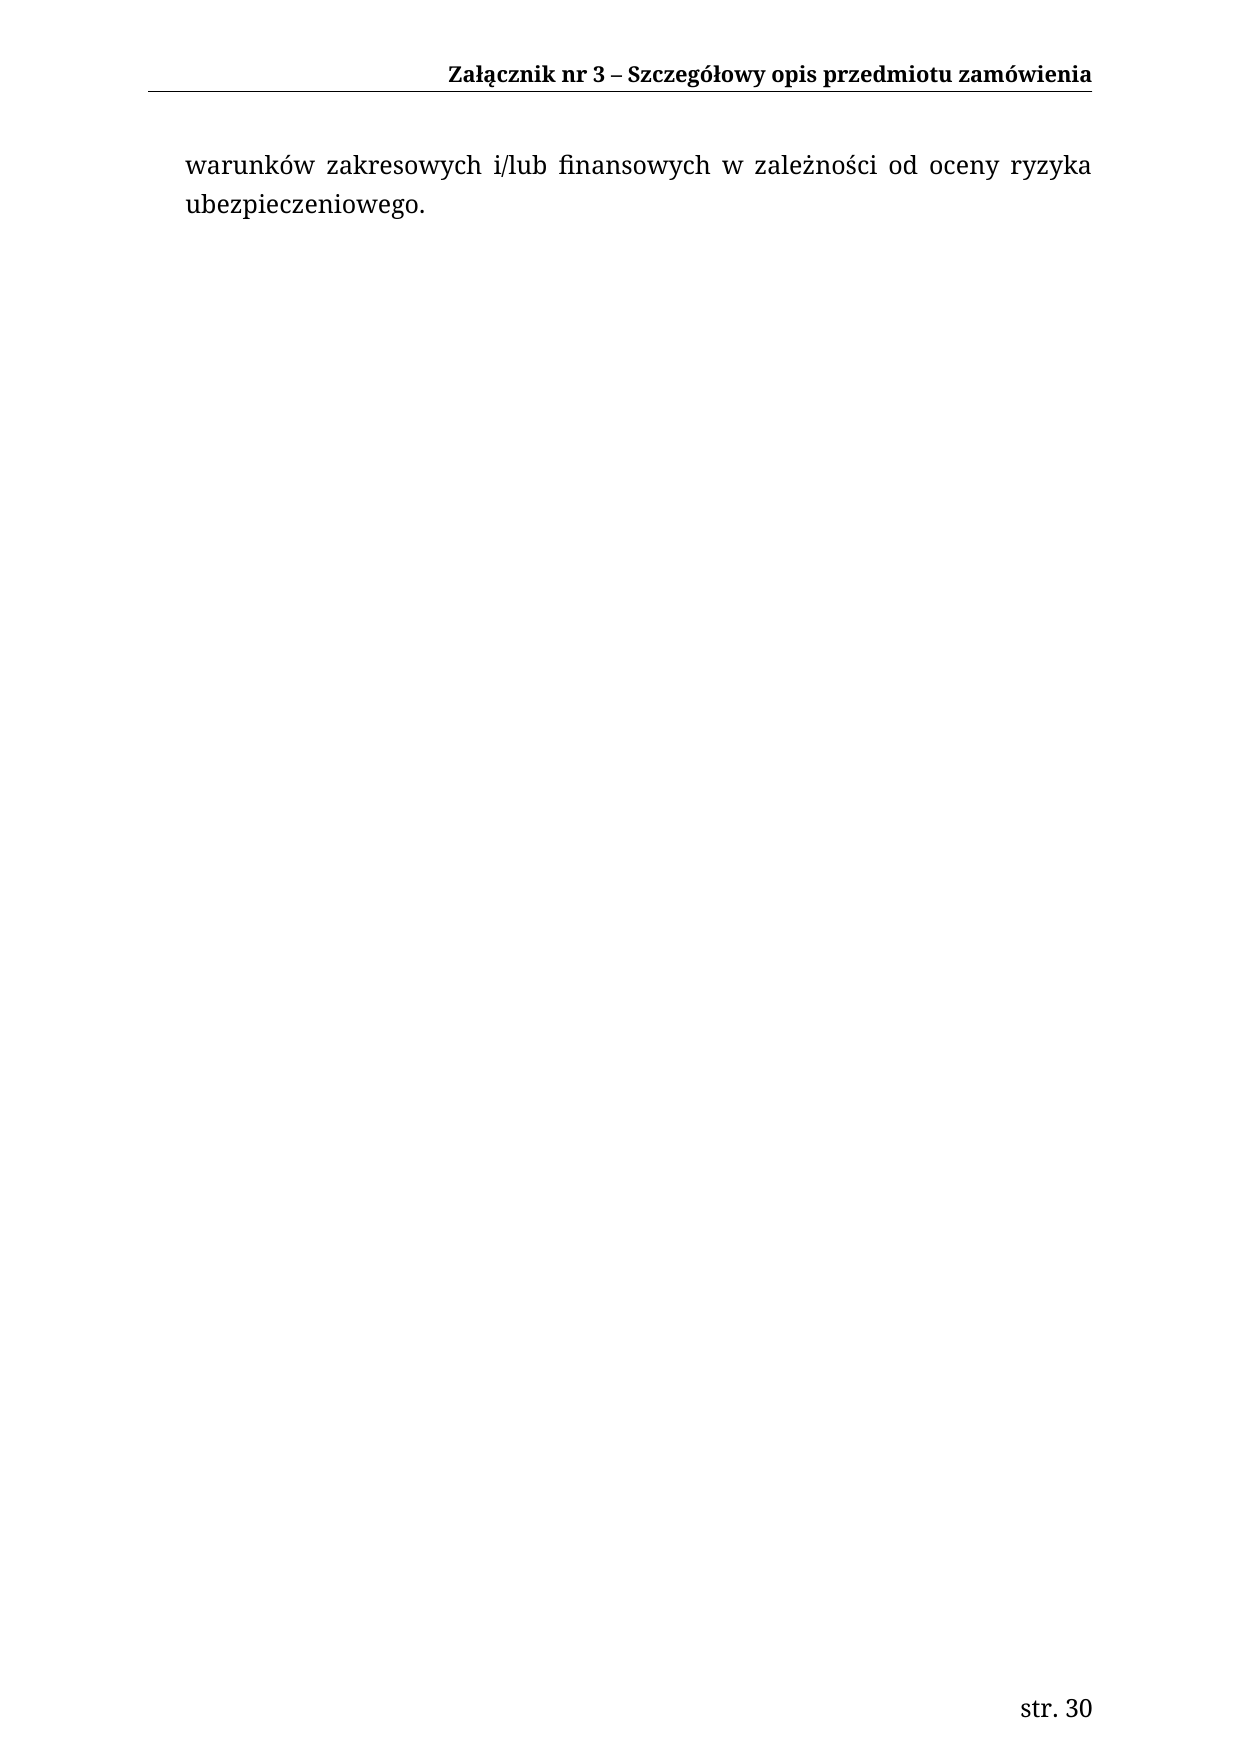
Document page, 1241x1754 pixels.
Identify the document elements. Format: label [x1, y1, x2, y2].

list [148, 148, 1092, 221]
